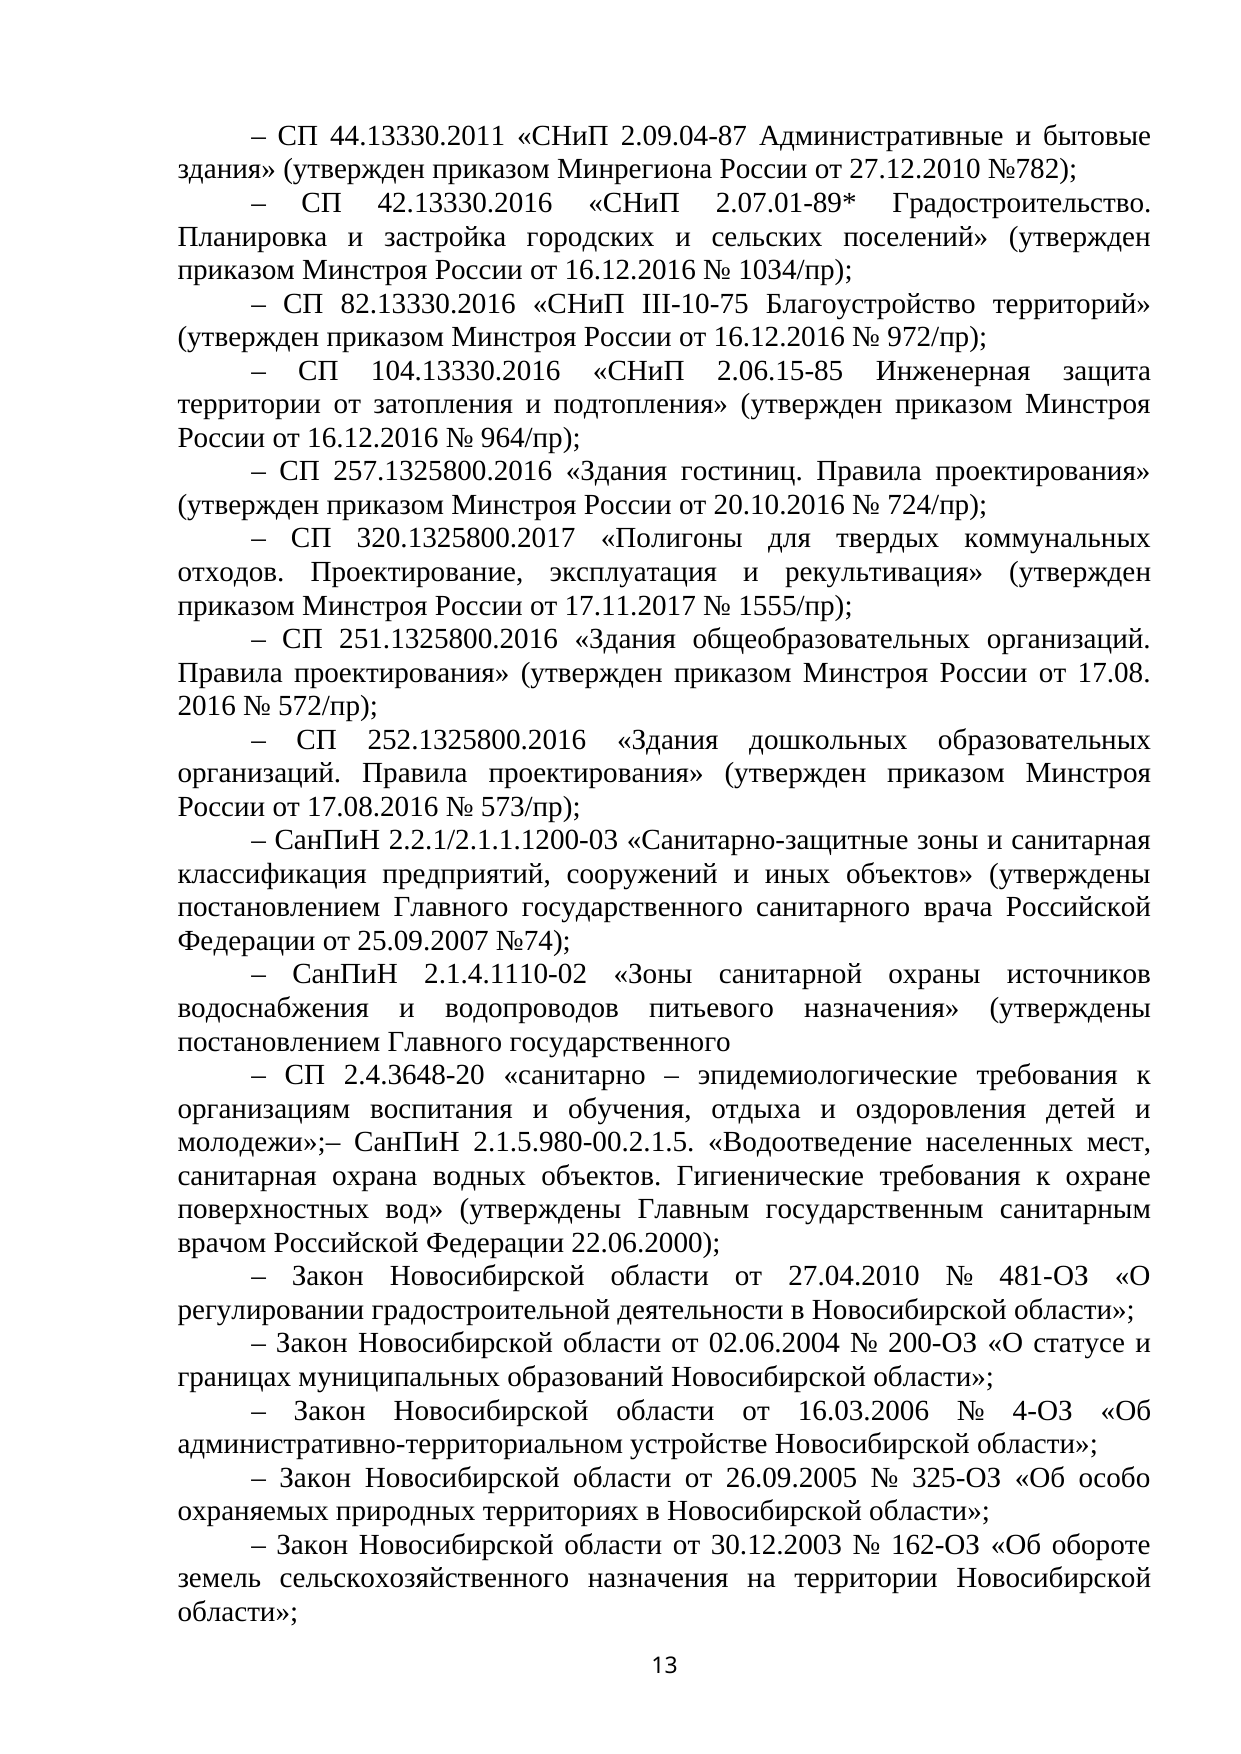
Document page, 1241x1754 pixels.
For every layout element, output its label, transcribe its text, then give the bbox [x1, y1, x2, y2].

list – СП 320.1325800.2017 «Полигоны для твердых коммунальных отходов. Проектирование, эксплуатация и рекультивация» (утвержден приказом Минстроя России от 17.11.2017 № 1555/пр); [177, 521, 1152, 621]
list – СП 104.13330.2016 «СНиП 2.06.15-85 Инженерная защита территории от затопления и подтопления» (утвержден приказом Минстроя России от 16.12.2016 № 964/пр); [177, 353, 1152, 453]
list – Закон Новосибирской области от 26.09.2005 № 325-ОЗ «Об особо охраняемых природных территориях в Новосибирской области»; [177, 1460, 1152, 1527]
list – СП 251.1325800.2016 «Здания общеобразовательных организаций. Правила проектирования» (утвержден приказом Минстроя России от 17.08. 2016 № 572/пр); [177, 621, 1152, 722]
list – Закон Новосибирской области от 27.04.2010 № 481-ОЗ «О регулировании градостроительной деятельности в Новосибирской области»; [177, 1258, 1152, 1326]
list – СанПиН 2.1.4.1110-02 «Зоны санитарной охраны источников водоснабжения и водопроводов питьевого назначения» (утверждены постановлением Главного государственного [177, 957, 1152, 1057]
list – СП 2.4.3648-20 «санитарно – эпидемиологические требования к организациям воспитания и обучения, отдыха и оздоровления детей и молодежи»;– СанПиН 2.1.5.980-00.2.1.5. «Водоотведение населенных мест, санитарная охрана водных объектов. Гигиенические требования к охране поверхностных вод» (утверждены Главным государственным санитарным врачом Российской Федерации 22.06.2000); [177, 1057, 1152, 1258]
list – СП 44.13330.2011 «СНиП 2.09.04-87 Административные и бытовые здания» (утвержден приказом Минрегиона России от 27.12.2010 №782); [177, 118, 1152, 185]
list – Закон Новосибирской области от 02.06.2004 № 200-ОЗ «О статусе и границах муниципальных образований Новосибирской области»; [177, 1326, 1152, 1393]
list – СП 82.13330.2016 «СНиП III-10-75 Благоустройство территорий» (утвержден приказом Минстроя России от 16.12.2016 № 972/пр); [177, 286, 1152, 353]
list – СП 252.1325800.2016 «Здания дошкольных образовательных организаций. Правила проектирования» (утвержден приказом Минстроя России от 17.08.2016 № 573/пр); [177, 722, 1152, 822]
list – СП 257.1325800.2016 «Здания гостиниц. Правила проектирования» (утвержден приказом Минстроя России от 20.10.2016 № 724/пр); [177, 453, 1152, 521]
list – СП 42.13330.2016 «СНиП 2.07.01-89* Градостроительство. Планировка и застройка городских и сельских поселений» (утвержден приказом Минстроя России от 16.12.2016 № 1034/пр); [177, 185, 1152, 286]
list – Закон Новосибирской области от 16.03.2006 № 4-ОЗ «Об административно-территориальном устройстве Новосибирской области»; [177, 1393, 1152, 1460]
list – СанПиН 2.2.1/2.1.1.1200-03 «Санитарно-защитные зоны и санитарная классификация предприятий, сооружений и иных объектов» (утверждены постановлением Главного государственного санитарного врача Российской Федерации от 25.09.2007 №74); [177, 822, 1152, 957]
list – Закон Новосибирской области от 30.12.2003 № 162-ОЗ «Об обороте земель сельскохозяйственного назначения на территории Новосибирской области»; [177, 1527, 1152, 1627]
